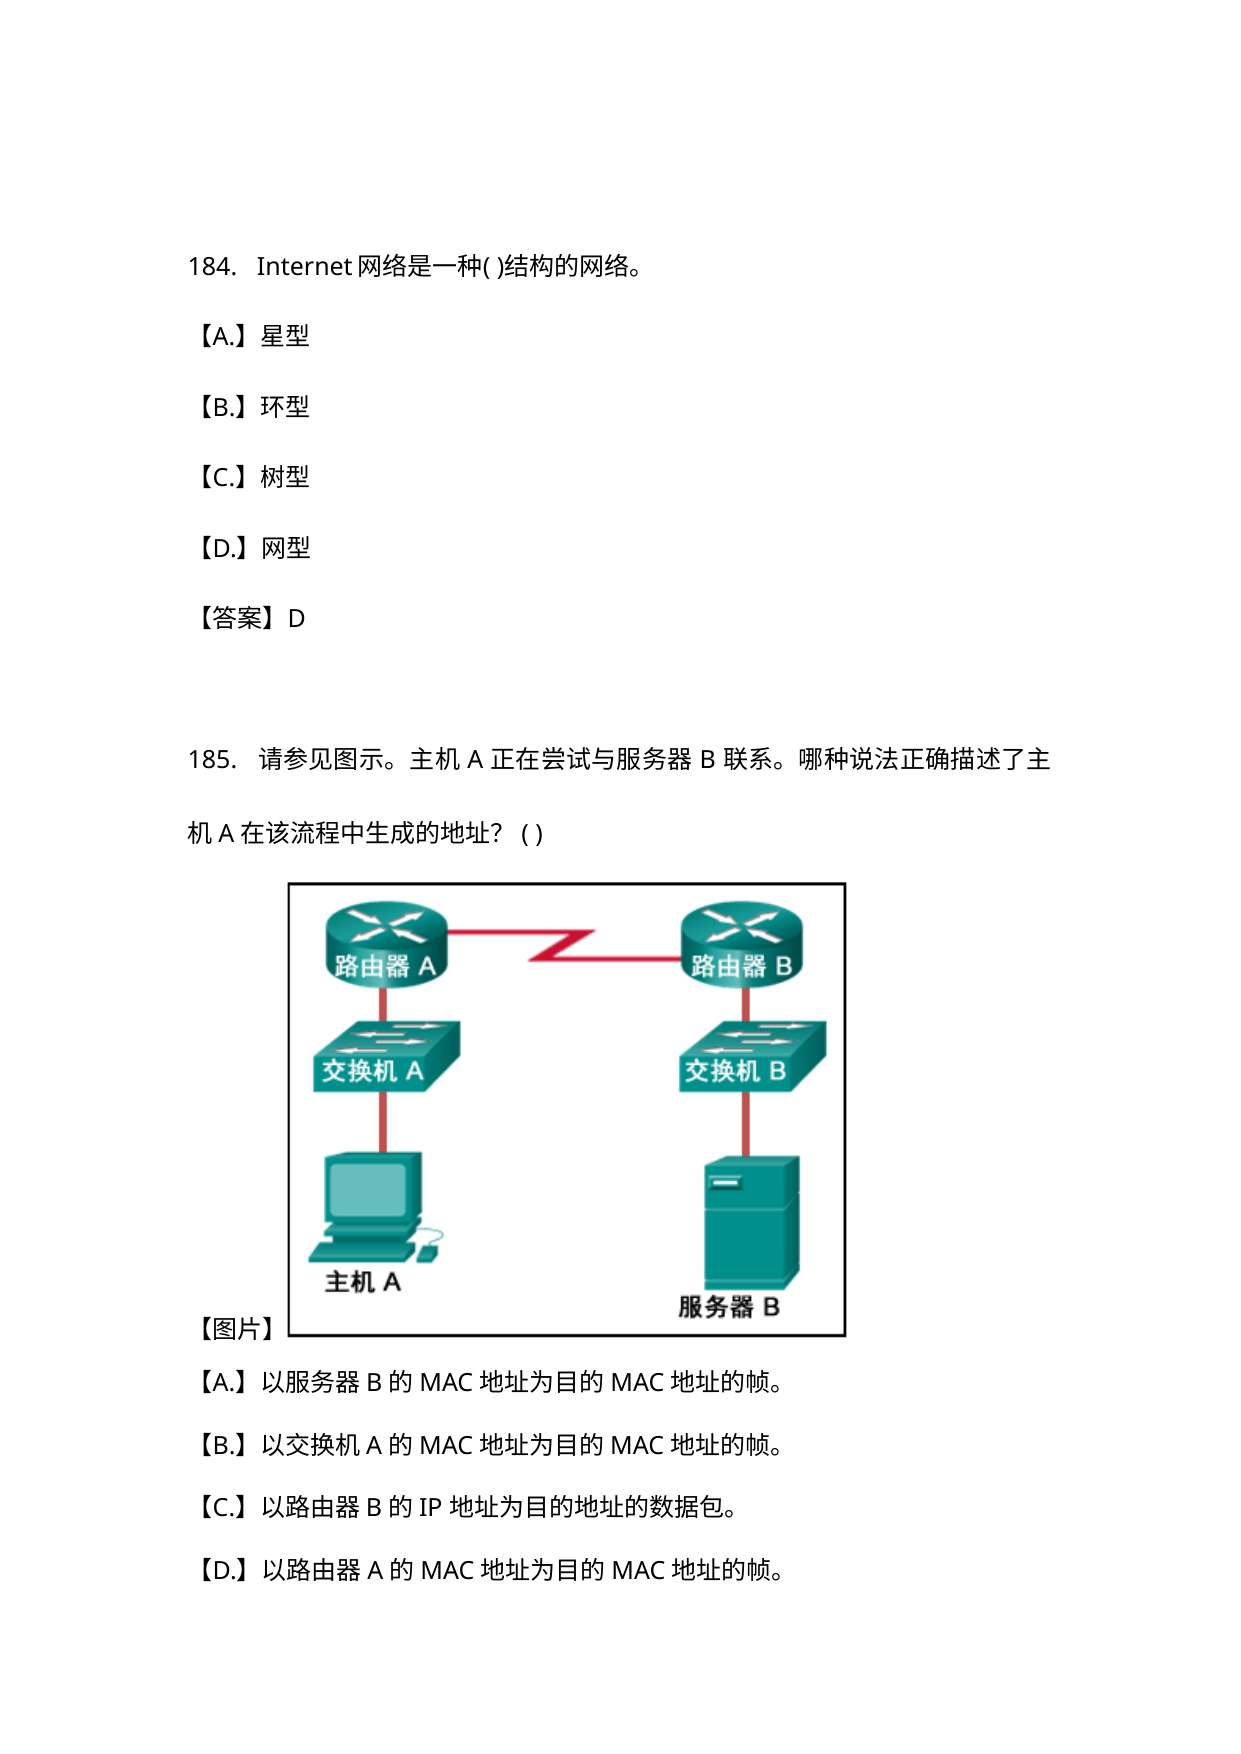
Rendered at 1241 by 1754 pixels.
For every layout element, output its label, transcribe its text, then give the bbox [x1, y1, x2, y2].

list 请参见图示。主机 A 正在尝试与服务器 B 联系。哪种说法正确描述了主机 A 在该流程中生成的地址？ ( ) [187, 725, 1053, 864]
text 【D.】网型 [187, 514, 1053, 579]
text 【C.】以路由器 B 的 IP 地址为目的地址的数据包。 [187, 1488, 1053, 1524]
text 【B.】以交换机 A 的 MAC 地址为目的 MAC 地址的帧。 [187, 1425, 1053, 1461]
list Internet网络是一种( )结构的网络。 [187, 232, 1053, 297]
text 【A.】星型 [187, 302, 1053, 367]
text 【A.】以服务器 B 的 MAC 地址为目的 MAC 地址的帧。 [187, 1363, 1053, 1399]
text 【答案】D [187, 584, 1053, 649]
text 【D.】以路由器 A 的 MAC 地址为目的 MAC 地址的帧。 [187, 1550, 1053, 1586]
picture [287, 881, 847, 1339]
text 【B.】环型 [187, 373, 1053, 438]
text 【C.】树型 [187, 443, 1053, 508]
